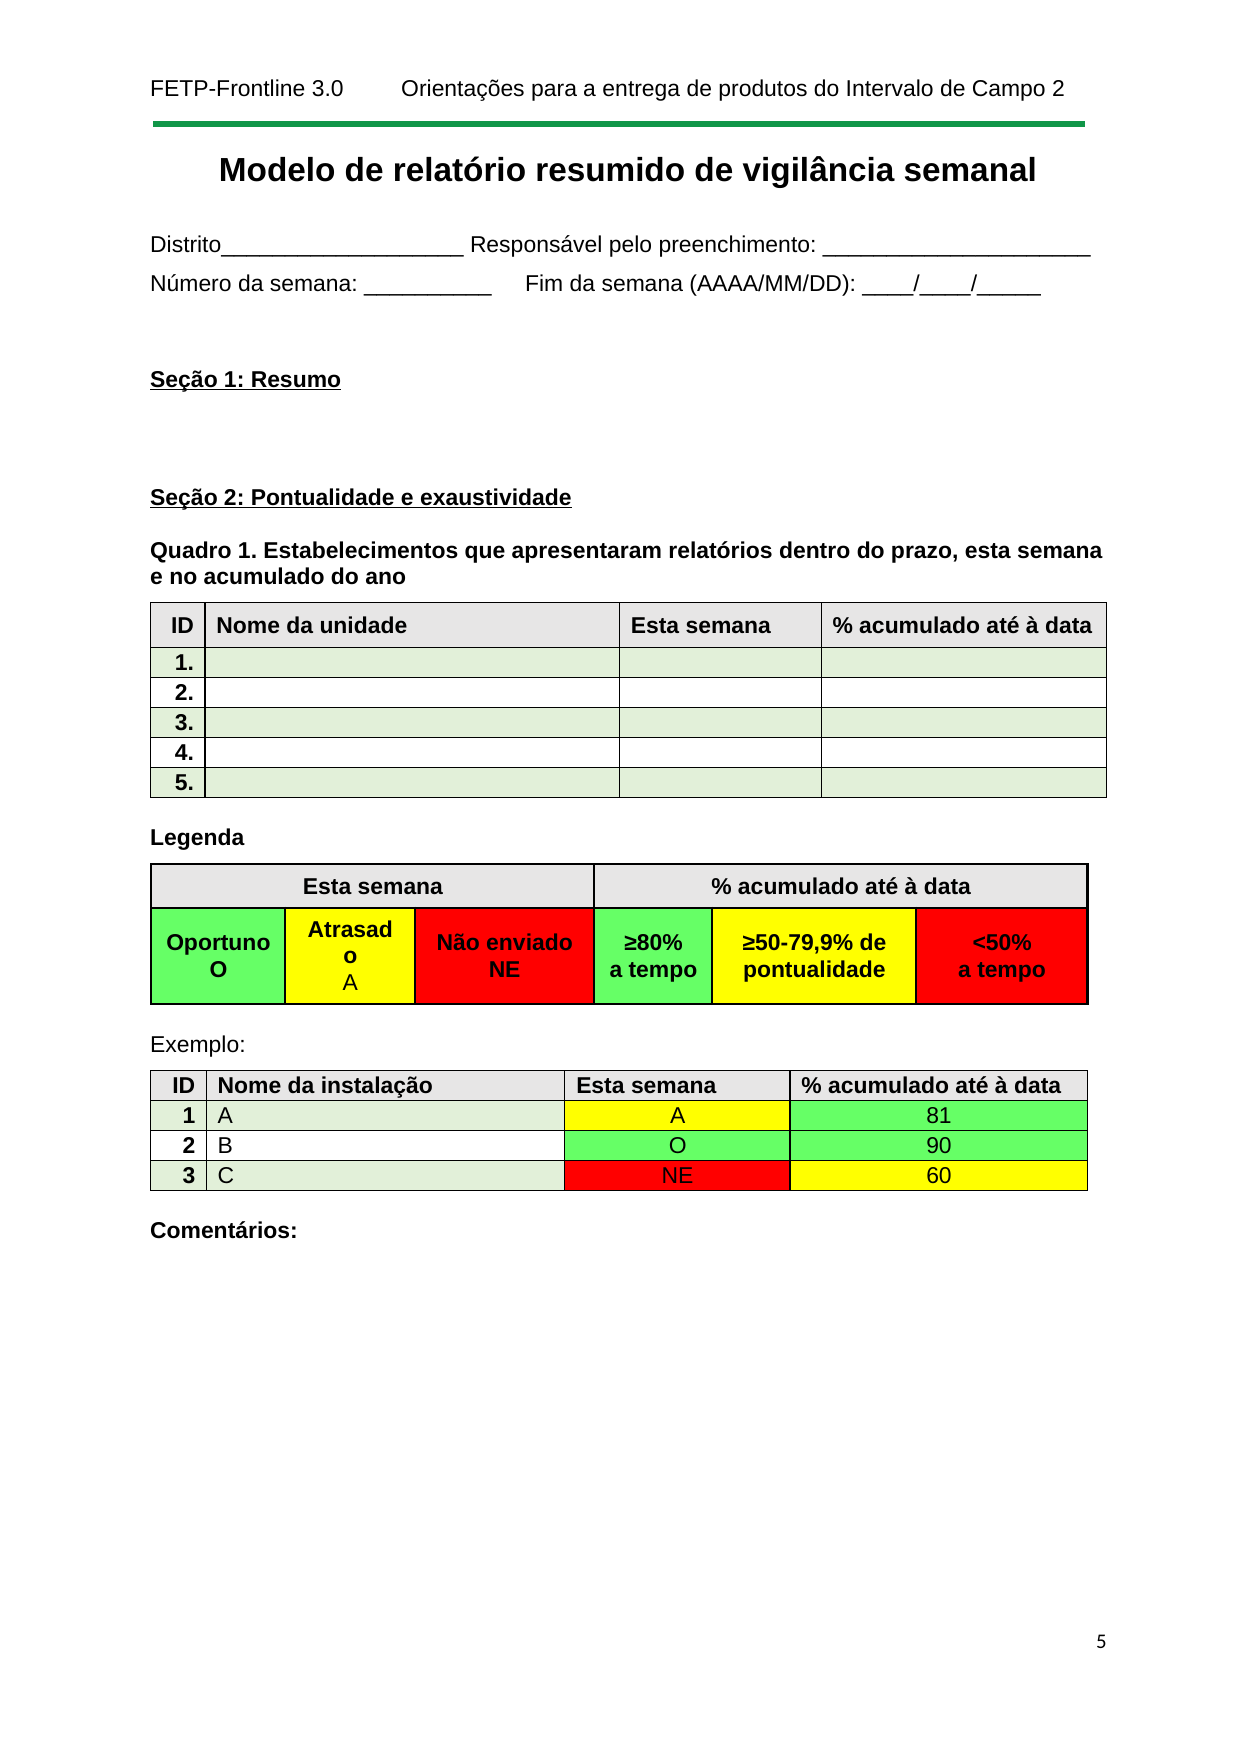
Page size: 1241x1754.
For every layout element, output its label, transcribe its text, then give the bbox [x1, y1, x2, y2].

table_cell 1 [151, 1101, 206, 1130]
table_cell [620, 648, 821, 677]
table_cell <50% a tempo [917, 909, 1086, 1003]
table_cell 1. [151, 648, 204, 677]
text Distrito___________________ Responsável pelo preenchimento: _____________________ [150, 231, 1106, 258]
table_cell [206, 648, 619, 677]
table_cell 60 [791, 1161, 1087, 1190]
table_cell 3 [151, 1161, 206, 1190]
text Seção 2: Pontualidade e exaustividade [150, 484, 1106, 510]
table_cell 5. [151, 768, 204, 797]
table_cell [206, 738, 619, 767]
table_cell NE [565, 1161, 789, 1190]
table_cell ≥80% a tempo [595, 909, 711, 1003]
table_cell [206, 678, 619, 707]
table_header ID [151, 603, 204, 647]
table_cell [206, 708, 619, 737]
table_cell [822, 648, 1106, 677]
table_cell 2. [151, 678, 204, 707]
text Legenda [150, 824, 1106, 851]
table_cell A [207, 1101, 564, 1130]
table_cell [620, 708, 821, 737]
text Exemplo: [150, 1031, 1106, 1057]
table_cell ≥50-79,9% de pontualidade [713, 909, 915, 1003]
table_cell Oportuno O [152, 909, 284, 1003]
table_cell Não enviado NE [416, 909, 593, 1003]
table_cell B [207, 1131, 564, 1160]
table_cell O [565, 1131, 789, 1160]
table_cell 2 [151, 1131, 206, 1160]
table_header Nome da instalação [207, 1071, 564, 1100]
table_cell [620, 768, 821, 797]
table_header Nome da unidade [206, 603, 619, 647]
table_cell A [565, 1101, 789, 1130]
table_cell 3. [151, 708, 204, 737]
table_cell [206, 768, 619, 797]
table_cell Atrasado A [286, 909, 414, 1003]
table_header % acumulado até à data [595, 865, 1086, 907]
text Comentários: [150, 1217, 1106, 1244]
table_cell [822, 708, 1106, 737]
table_cell [620, 738, 821, 767]
text Quadro 1. Estabelecimentos que apresentaram relatórios dentro do prazo, esta semana e no acumulado do ano [150, 537, 1106, 589]
table_cell [620, 678, 821, 707]
table_header Esta semana [620, 603, 821, 647]
table_cell [822, 738, 1106, 767]
text Modelo de relatório resumido de vigilância semanal [150, 150, 1106, 188]
table_cell 90 [791, 1131, 1087, 1160]
table_header Esta semana [565, 1071, 789, 1100]
table_cell [822, 768, 1106, 797]
text Número da semana: __________ Fim da semana (AAAA/MM/DD): ____/____/_____ [150, 270, 1106, 297]
table_cell 4. [151, 738, 204, 767]
table_cell 81 [791, 1101, 1087, 1130]
table_cell [822, 678, 1106, 707]
table_header ID [151, 1071, 206, 1100]
table_cell C [207, 1161, 564, 1190]
table_header Esta semana [152, 865, 593, 907]
table_header % acumulado até à data [791, 1071, 1087, 1100]
text Seção 1: Resumo [150, 366, 1106, 392]
table_header % acumulado até à data [822, 603, 1106, 647]
